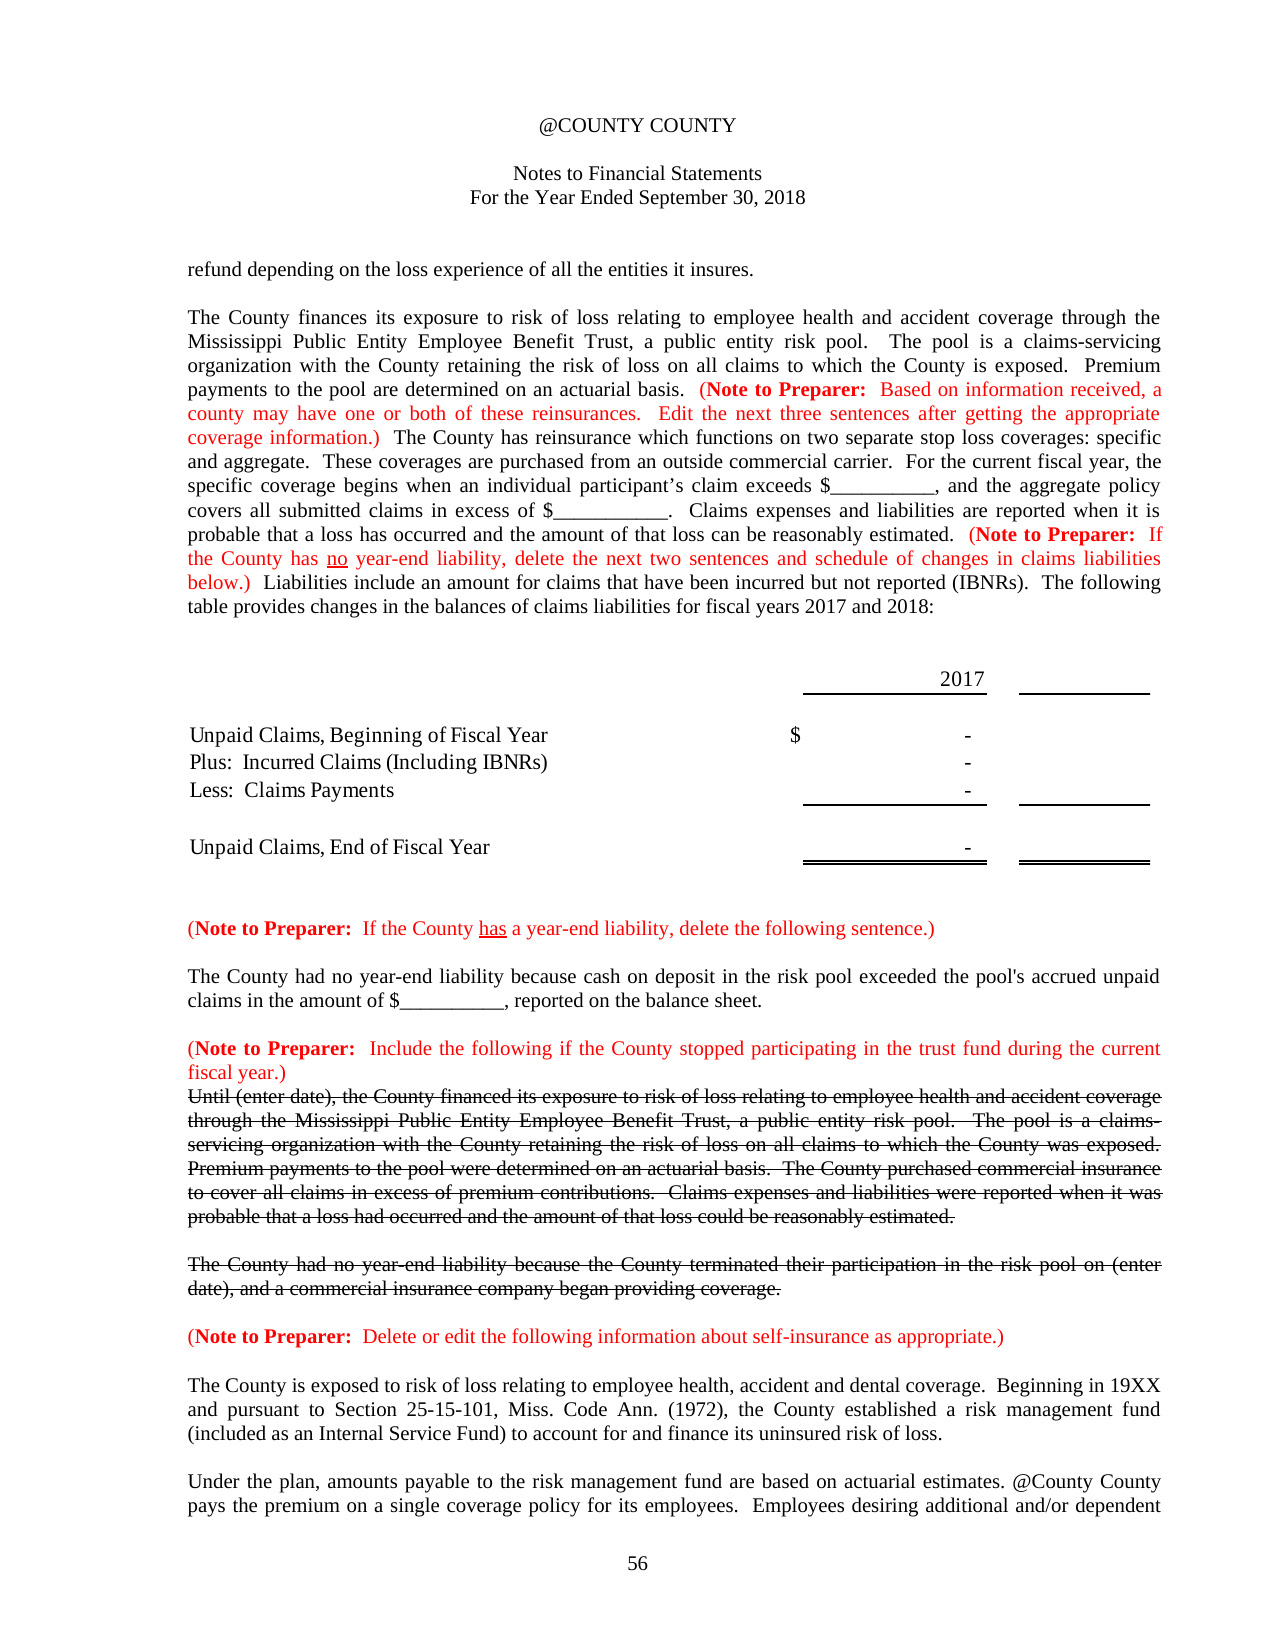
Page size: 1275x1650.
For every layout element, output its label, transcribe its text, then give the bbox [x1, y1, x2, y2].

text The County is exposed to risk of loss relating to employee health, accident and dental coverage. Beginning in 19XX and pursuant to Section 25-15-101, Miss. Code Ann. (1972), the County established a risk management fund (included as an Internal Service Fund) to account for and finance its uninsured risk of loss. [187, 1373, 1162, 1445]
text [187, 257, 1162, 281]
text The County had no year-end liability because cash on deposit in the risk pool exceeded the pool's accrued unpaid claims in the amount of $__________, reported on the balance sheet. [187, 963, 1162, 1012]
text (Note to Preparer: If the County has a year-end liability, delete the following sentence.) [112, 915, 1162, 939]
text Until (enter date), the County financed its exposure to risk of loss relating to employee health and accident coverage through the Mississippi Public Entity Employee Benefit Trust, a public entity risk pool. The pool is a claims-servicing organization with the County retaining the risk of loss on all claims to which the County was exposed. Premium payments to the pool were determined on an actuarial basis. The County purchased commercial insurance to cover all claims in excess of premium contributions. Claims expenses and liabilities were reported when it was probable that a loss had occurred and the amount of that loss could be reasonably estimated. [187, 1122, 1162, 1169]
text The County finances its exposure to risk of loss relating to employee health and accident coverage through the Mississippi Public Entity Employee Benefit Trust, a public entity risk pool. The pool is a claims-servicing organization with the County retaining the risk of loss on all claims to which the County is exposed. Premium payments to the pool are determined on an actuarial basis. (Note to Preparer: Based on information received, a county may have one or both of these reinsurances. Edit the next three sentences after getting the appropriate coverage information.) The County has reinsurance which functions on two separate stop loss coverages: specific and aggregate. These coverages are purchased from an outside commercial carrier. For the current fiscal year, the specific coverage begins when an individual participant’s claim exceeds $__________, and the aggregate policy covers all submitted claims in excess of $___________. Claims expenses and liabilities are reported when it is probable that a loss has occurred and the amount of that loss can be reasonably estimated. (Note to Preparer: If the County has no year-end liability, delete the next two sentences and schedule of changes in claims liabilities below.) Liabilities include an amount for claims that have been incurred but not reported (IBNRs). The following table provides changes in the balances of claims liabilities for fiscal years 2017 and 2018: [187, 305, 1162, 618]
text (Note to Preparer: Delete or edit the following information about self-insurance as appropriate.) [112, 1324, 1162, 1348]
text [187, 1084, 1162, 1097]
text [187, 1469, 1162, 1517]
text The County had no year-end liability because the County terminated their participation in the risk pool on (enter date), and a commercial insurance company began providing coverage. [187, 1252, 1162, 1265]
text (Note to Preparer: Include the following if the County stopped participating in the trust fund during the current fiscal year.) [187, 1036, 1162, 1084]
text The County had no year-end liability because the County terminated their participation in the risk pool on (enter date), and a commercial insurance company began providing coverage. [187, 1266, 1162, 1300]
